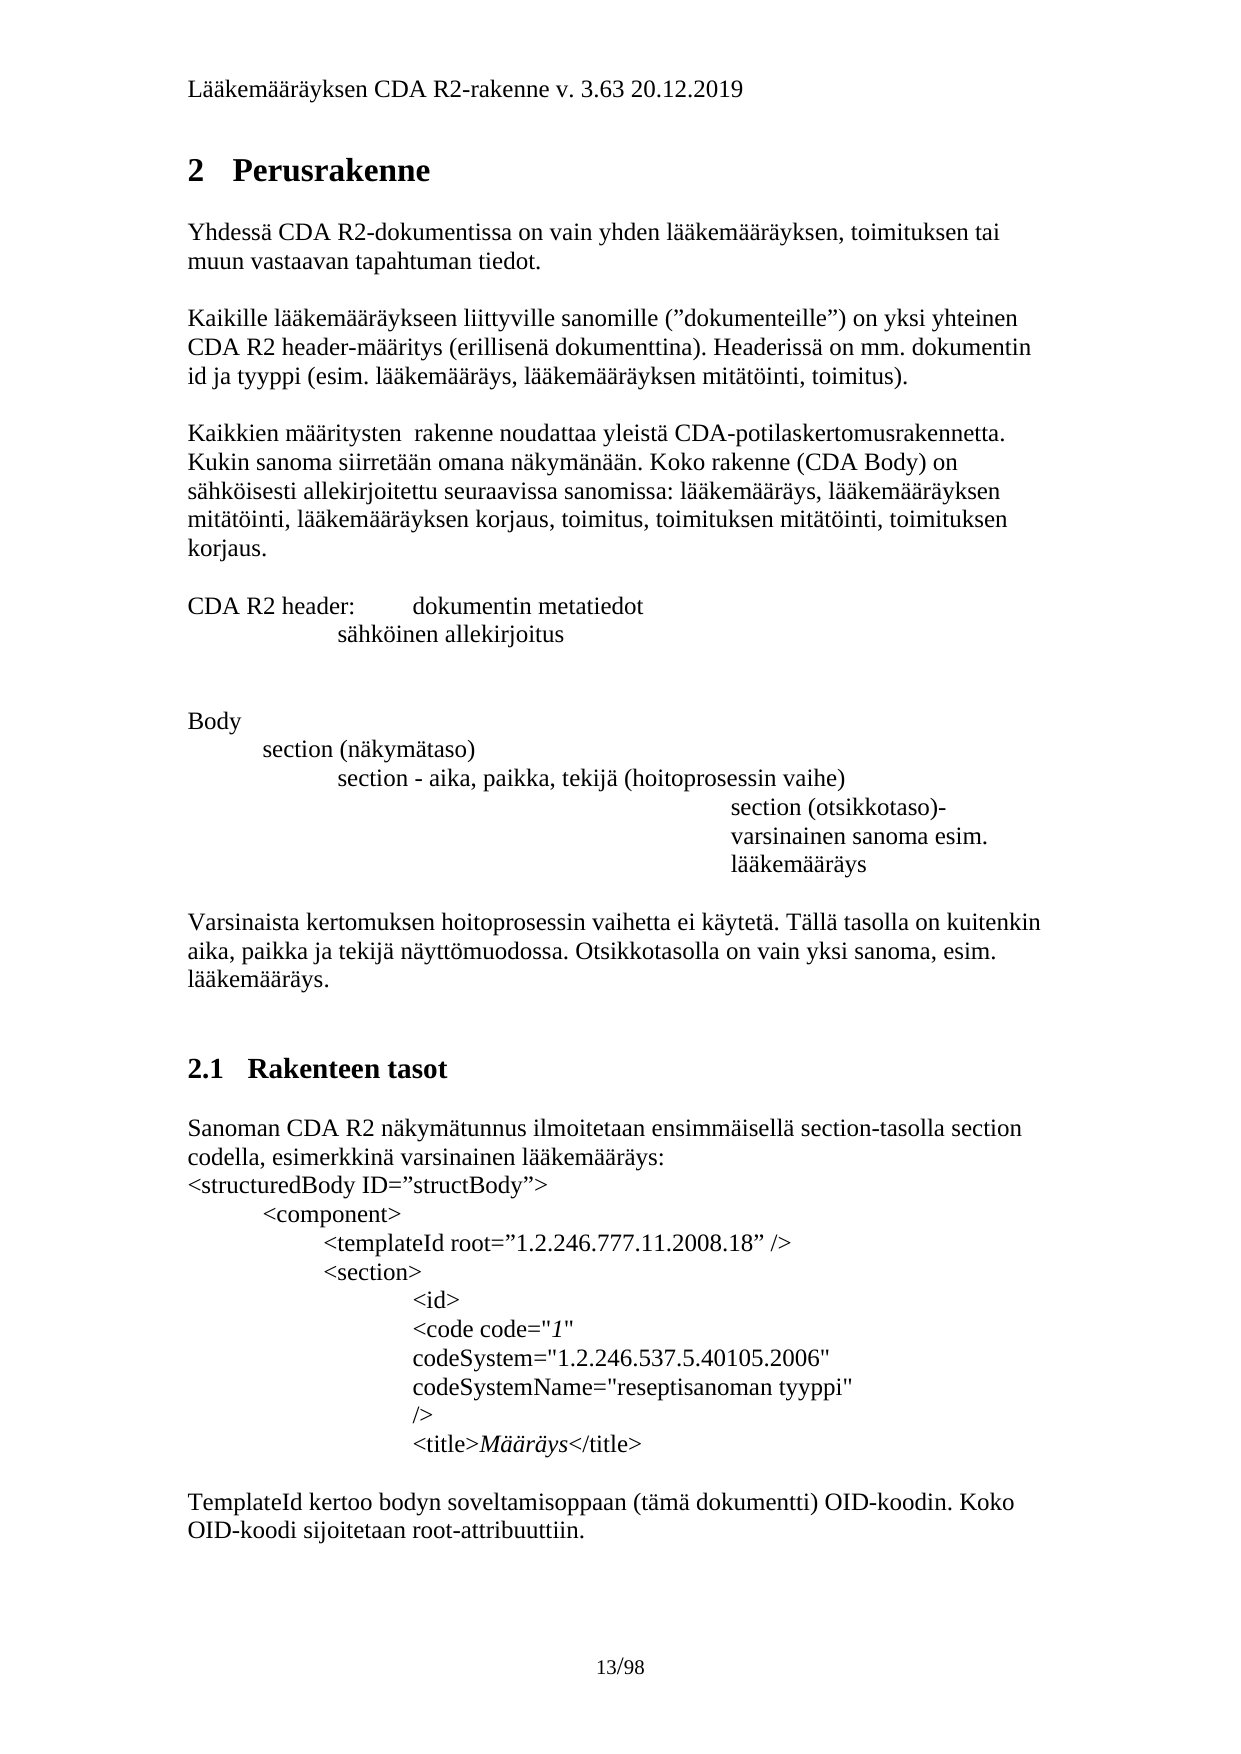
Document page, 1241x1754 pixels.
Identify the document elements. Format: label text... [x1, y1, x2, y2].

text section (otsikkotaso)- varsinainen sanoma esim. lääkemääräys [731, 792, 1053, 878]
text codeSystemName="reseptisanoman tyyppi" [337, 1372, 1053, 1401]
text <id> [187, 1286, 1053, 1314]
text <section> [187, 1257, 1053, 1286]
text <templateId root=”1.2.246.777.11.2008.18” /> [187, 1228, 1053, 1257]
text TemplateId kertoo bodyn soveltamisoppaan (tämä dokumentti) OID-koodin. Koko OID-koodi sijoitetaan root-attribuuttiin. [187, 1487, 1053, 1544]
text CDA R2 header: dokumentin metatiedot [187, 591, 1053, 619]
text section (näkymätaso) [187, 734, 1053, 763]
text Kaikkien määritysten rakenne noudattaa yleistä CDA-potilaskertomusrakennetta. Kukin sanoma siirretään omana näkymänään. Koko rakenne (CDA Body) on sähköisesti allekirjoitettu seuraavissa sanomissa: lääkemääräys, lääkemääräyksen mitätöinti, lääkemääräyksen korjaus, toimitus, toimituksen mitätöinti, toimituksen korjaus. [187, 418, 1053, 562]
text /> [337, 1401, 1053, 1429]
text Yhdessä CDA R2-dokumentissa on vain yhden lääkemääräyksen, toimituksen tai muun vastaavan tapahtuman tiedot. [187, 217, 1053, 274]
text Kaikille lääkemääräykseen liittyville sanomille (”dokumenteille”) on yksi yhteinen CDA R2 header-määritys (erillisenä dokumenttina). Headerissä on mm. dokumentin id ja tyyppi (esim. lääkemääräys, lääkemääräyksen mitätöinti, toimitus). [187, 303, 1053, 389]
text sähköinen allekirjoitus [187, 619, 1053, 648]
text Varsinaista kertomuksen hoitoprosessin vaihetta ei käytetä. Tällä tasolla on kuitenkin aika, paikka ja tekijä näyttömuodossa. Otsikkotasolla on vain yksi sanoma, esim. lääkemääräys. [187, 907, 1053, 993]
text Sanoman CDA R2 näkymätunnus ilmoitetaan ensimmäisellä section-tasolla section codella, esimerkkinä varsinainen lääkemääräys: [187, 1113, 1053, 1171]
text <structuredBody ID=”structBody”> [187, 1171, 1053, 1199]
text codeSystem="1.2.246.537.5.40105.2006" [337, 1343, 1053, 1372]
text Body [187, 706, 1053, 734]
list Rakenteen tasot [187, 1051, 1053, 1084]
text <code code="1" [337, 1314, 1053, 1343]
list Perusrakenne [187, 150, 1053, 188]
text section - aika, paikka, tekijä (hoitoprosessin vaihe) [187, 763, 1053, 792]
text <title>Määräys</title> [337, 1429, 1053, 1458]
text <component> [187, 1199, 1053, 1228]
